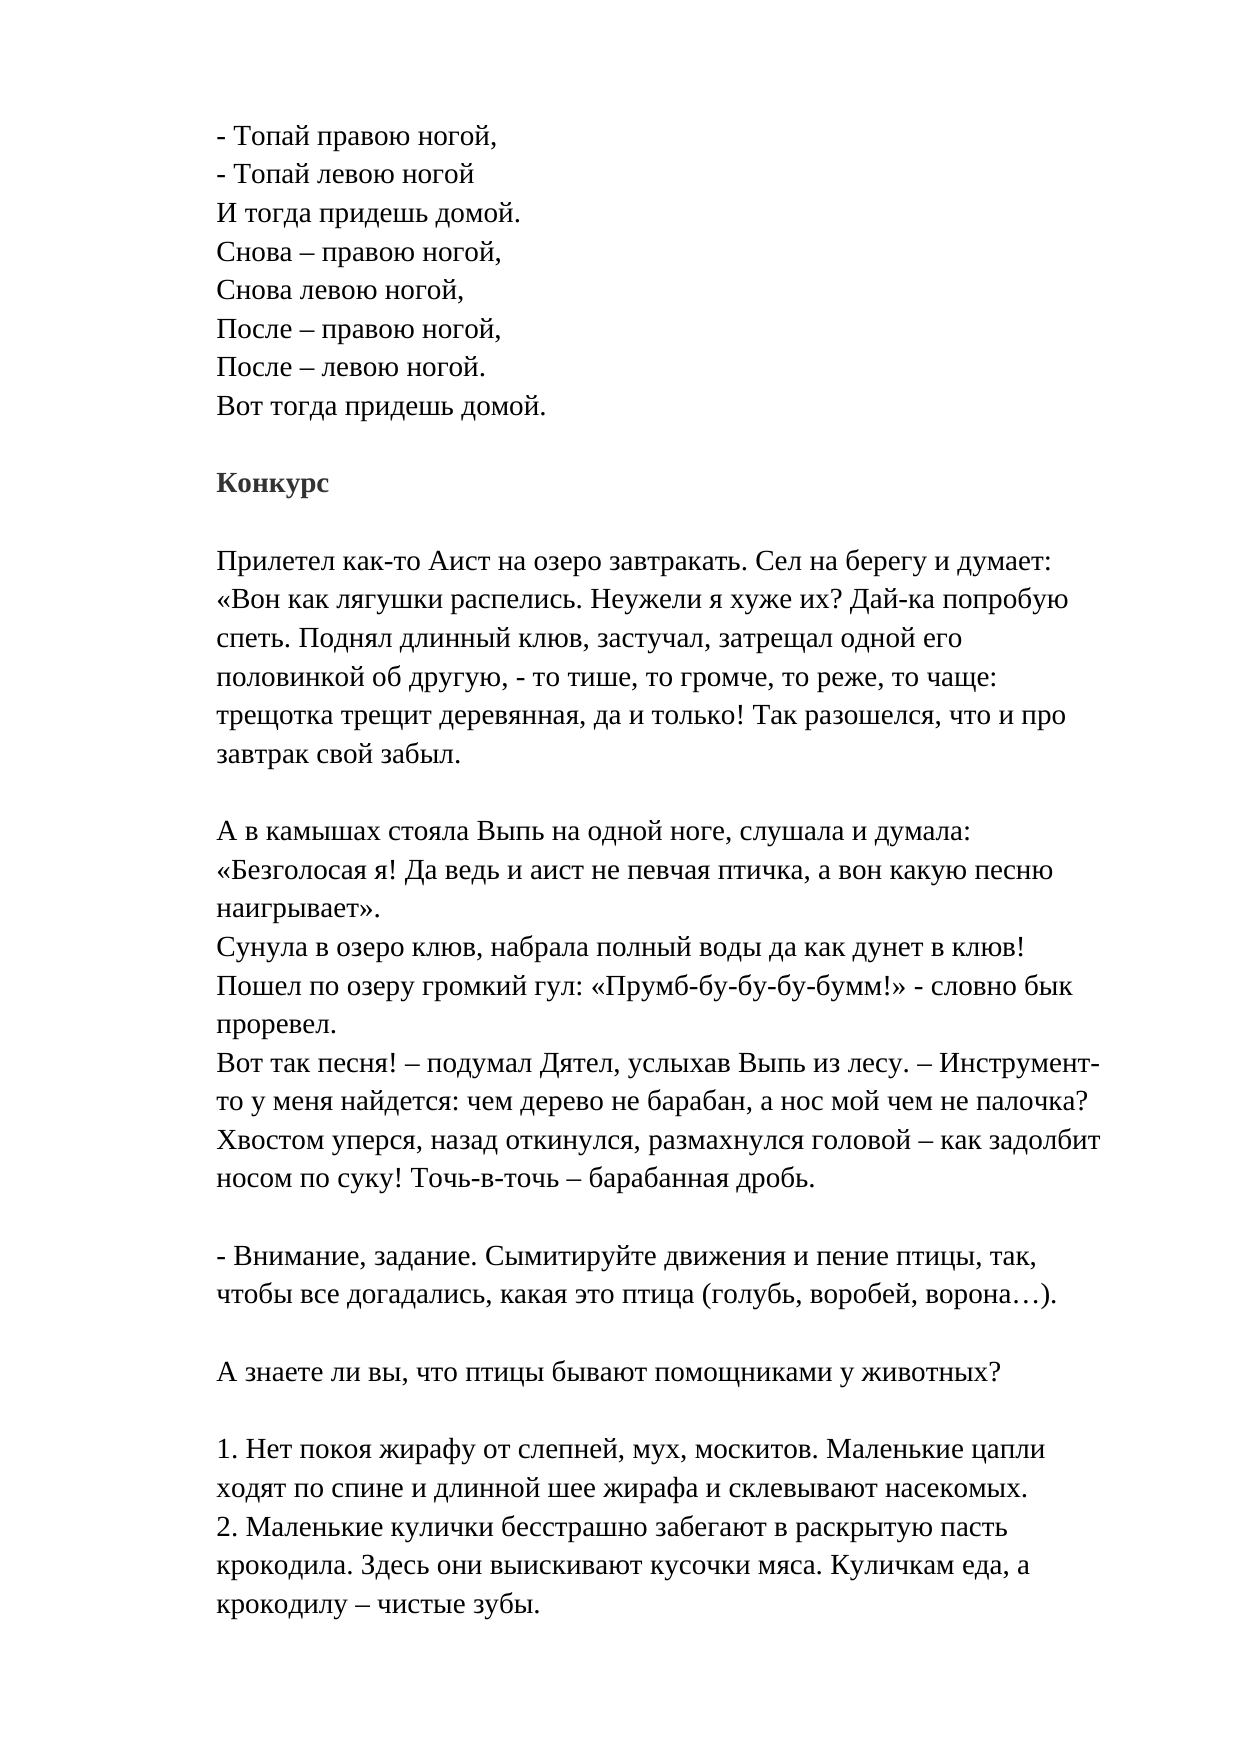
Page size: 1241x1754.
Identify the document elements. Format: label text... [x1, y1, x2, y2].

text Вот так песня! – подумал Дятел, услыхав Выпь из лесу. – Инструмент-то у меня найдется: чем дерево не барабан, а нос мой чем не палочка? Хвостом уперся, назад откинулся, размахнулся головой – как задолбит носом по суку! Точь-в-точь – барабанная дробь. [216, 1045, 1113, 1194]
text - Внимание, задание. Сымитируйте движения и пение птицы, так, чтобы все догадались, какая это птица (голубь, воробей, ворона…). [216, 1238, 1113, 1310]
subtitle Конкурс [216, 466, 1113, 499]
text А знаете ли вы, что птицы бывают помощниками у животных? [216, 1354, 1113, 1388]
text Прилетел как-то Аист на озеро завтракать. Сел на берегу и думает: «Вон как лягушки распелись. Неужели я хуже их? Дай-ка попробую спеть. Поднял длинный клюв, застучал, затрещал одной его половинкой об другую, - то тише, то громче, то реже, то чаще: трещотка трещит деревянная, да и только! Так разошелся, что и про завтрак свой забыл. [216, 543, 1113, 769]
text А в камышах стояла Выпь на одной ноге, слушала и думала: «Безголосая я! Да ведь и аист не певчая птичка, а вон какую песню наигрывает». Сунула в озеро клюв, набрала полный воды да как дунет в клюв! Пошел по озеру громкий гул: «Прумб-бу-бу-бу-бумм!» - словно бык проревел. [216, 813, 1113, 1040]
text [216, 118, 1113, 421]
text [216, 1432, 1113, 1619]
